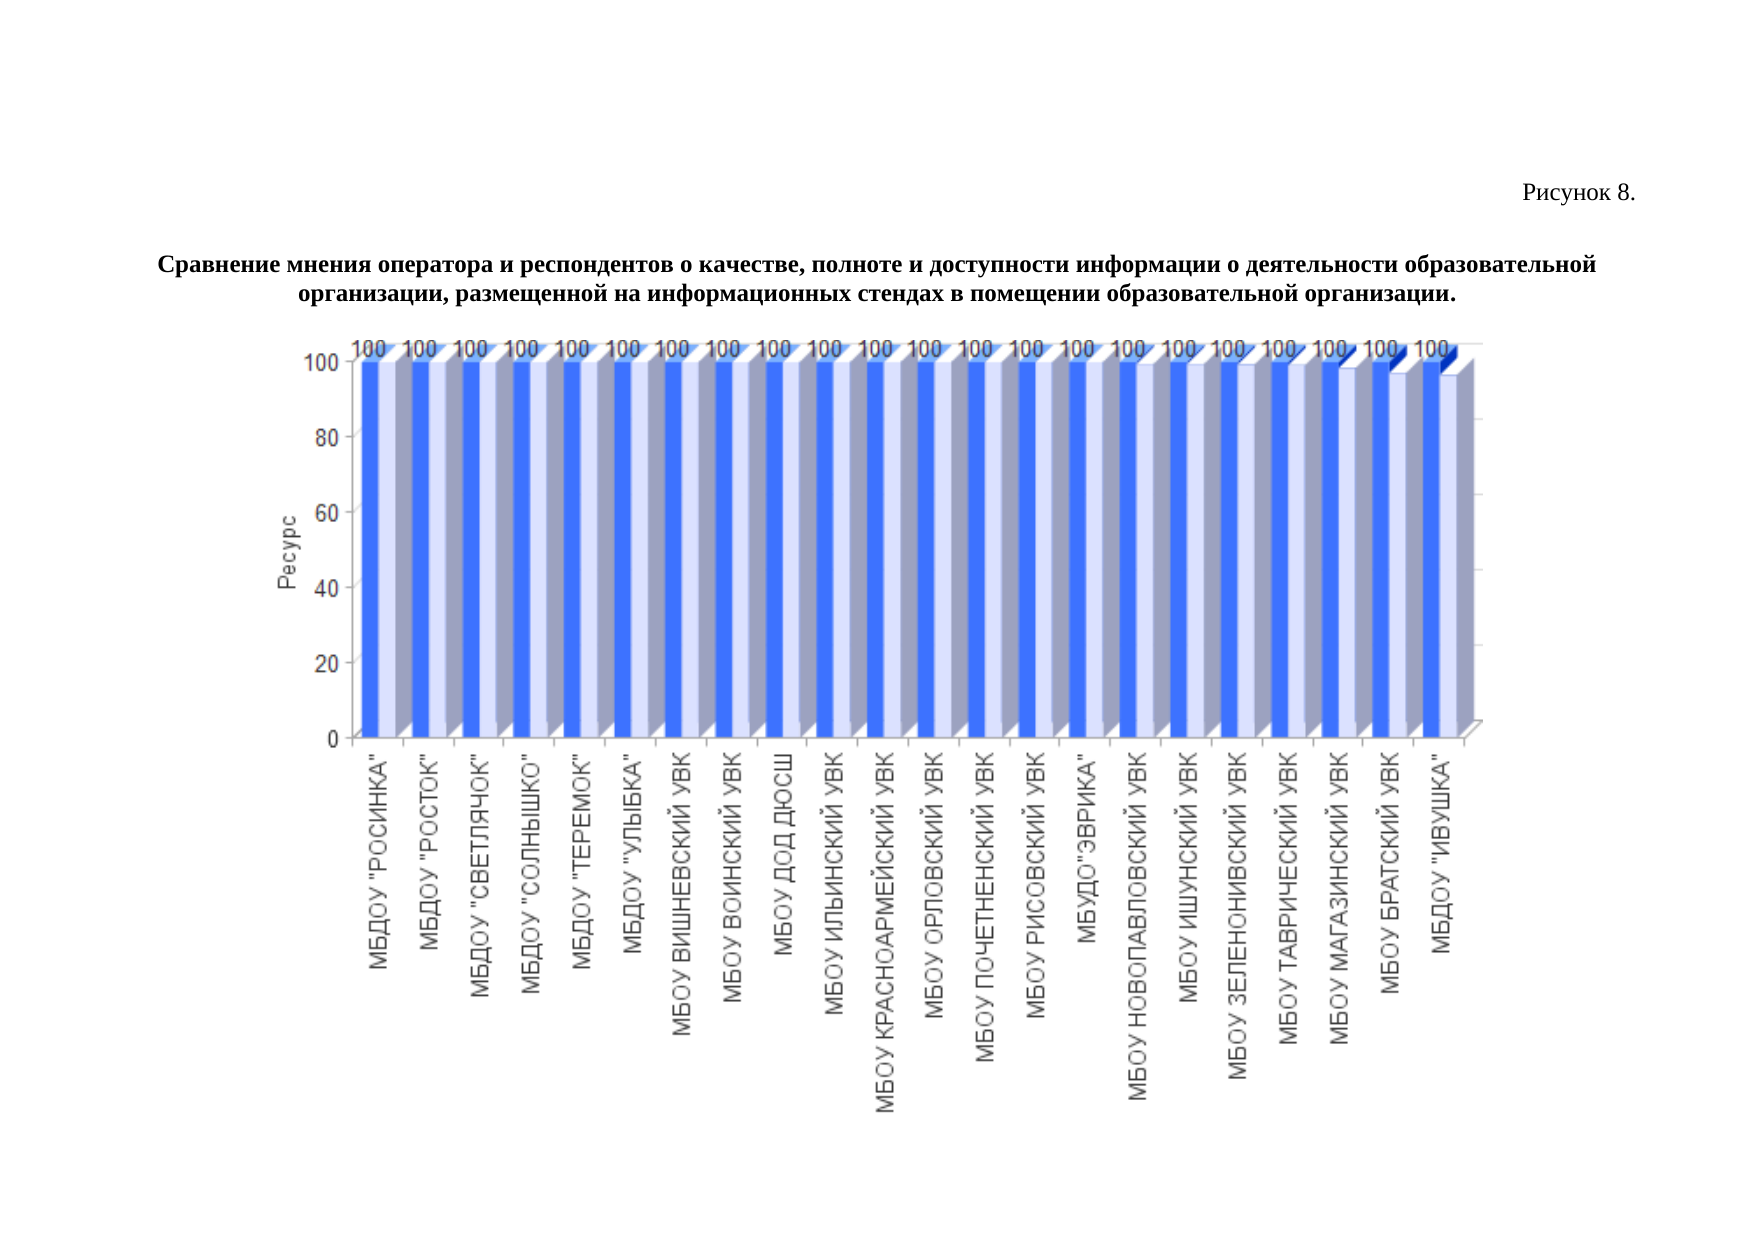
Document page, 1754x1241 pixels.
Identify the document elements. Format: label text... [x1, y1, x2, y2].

picture [273, 340, 1483, 1114]
text Cравнение мнения оператора и респондентов о качестве, полноте и доступности информации о деятельности образовательной организации, размещенной на информационных стендах в помещении образовательной организации. [118, 220, 1636, 307]
text Рисунок 8. [118, 177, 1636, 206]
